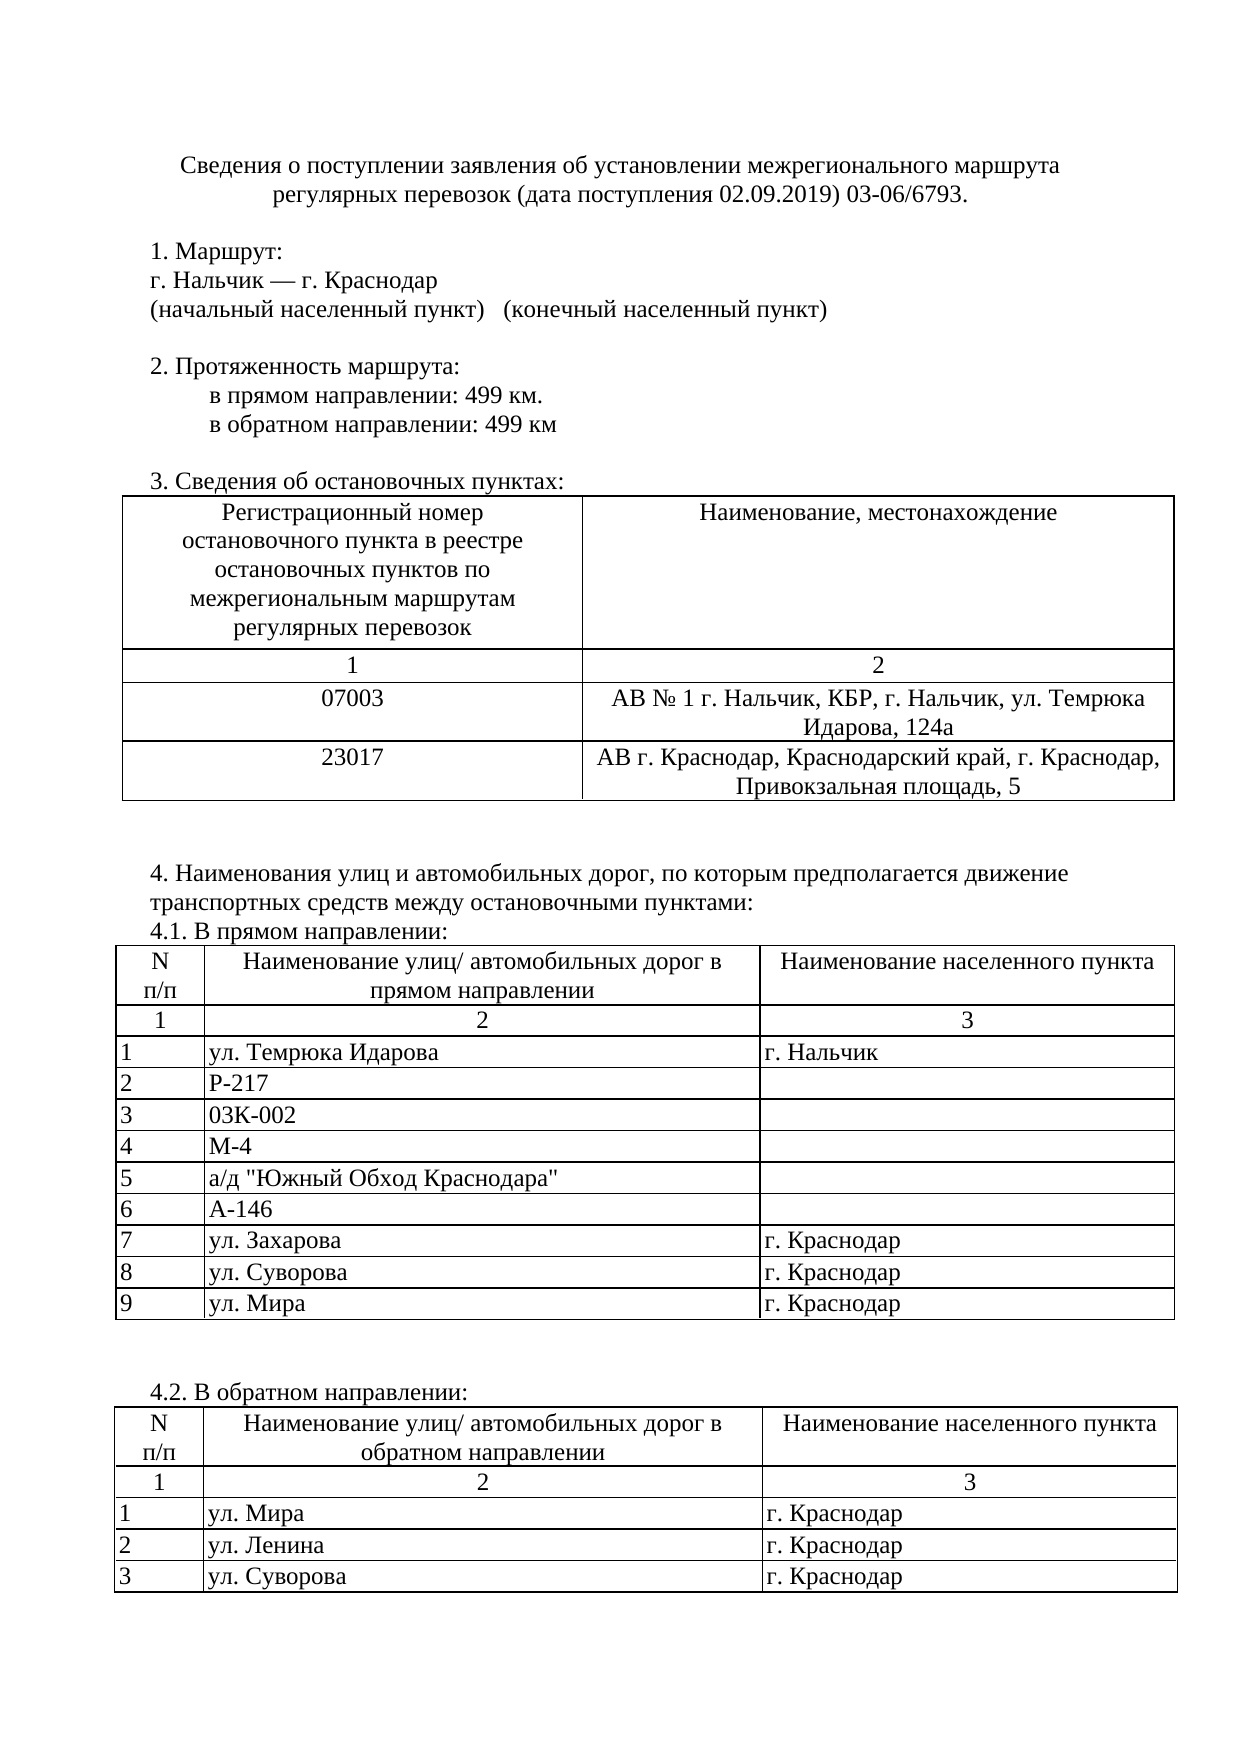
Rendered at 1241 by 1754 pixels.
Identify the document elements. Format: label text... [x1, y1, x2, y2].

text 1. Маршрут: [150, 236, 1090, 265]
table_header Наименование, местонахождение [583, 497, 1173, 648]
table_header Наименование населенного пункта [763, 1408, 1177, 1465]
table_cell 1 [115, 1466, 203, 1497]
table_cell 6 [117, 1194, 204, 1224]
table_cell г. Краснодар [763, 1560, 1177, 1591]
table_cell 5 [117, 1163, 204, 1193]
table_cell 8 [117, 1257, 204, 1287]
table_cell 07003 [123, 683, 582, 740]
text 4.2. В обратном направлении: [150, 1377, 1090, 1406]
table_cell 1 [115, 1498, 203, 1528]
table_cell ул. Ленина [204, 1530, 762, 1560]
text 4.1. В прямом направлении: [150, 916, 1090, 945]
text Сведения о поступлении заявления об установлении межрегионального маршрута регулярных перевозок (дата поступления 02.09.2019) 03-06/6793. [150, 150, 1090, 207]
table_header Наименование улиц/ автомобильных дорог в прямом направлении [205, 946, 759, 1004]
text 4. Наименования улиц и автомобильных дорог, по которым предполагается движение транспортных средств между остановочными пунктами: [150, 858, 1090, 916]
table_cell 7 [117, 1226, 204, 1256]
table_cell [761, 1194, 1174, 1224]
table_cell ул. Суворова [205, 1257, 759, 1287]
table_cell ул. Захарова [205, 1226, 759, 1256]
table_cell М-4 [205, 1131, 759, 1161]
table_header Наименование населенного пункта [761, 946, 1174, 1004]
text 3. Сведения об остановочных пунктах: [150, 466, 1090, 495]
table_header Наименование улиц/ автомобильных дорог в обратном направлении [204, 1408, 762, 1465]
table_cell 2 [117, 1068, 204, 1098]
table_cell 3 [115, 1561, 203, 1591]
text 2. Протяженность маршрута: [150, 351, 1090, 380]
text г. Нальчик — г. Краснодар [150, 265, 1090, 294]
table_cell 2 [204, 1467, 762, 1497]
table_cell ул. Темрюка Идарова [205, 1037, 759, 1067]
text в прямом направлении: 499 км. [150, 380, 1090, 409]
table_cell г. Краснодар [761, 1289, 1174, 1318]
table_cell а/д "Южный Обход Краснодара" [205, 1163, 759, 1193]
table_cell 2 [583, 650, 1173, 681]
table_cell А-146 [205, 1194, 759, 1224]
table_cell АВ г. Краснодар, Краснодарский край, г. Краснодар, Привокзальная площадь, 5 [583, 742, 1173, 799]
table_cell [761, 1131, 1174, 1161]
table_cell 2 [115, 1529, 203, 1560]
table_cell г. Краснодар [763, 1497, 1177, 1528]
table_cell 1 [117, 1006, 204, 1035]
table_cell 1 [117, 1037, 204, 1067]
table_cell [761, 1163, 1174, 1193]
table_cell ул. Мира [204, 1498, 762, 1528]
table_cell г. Краснодар [761, 1226, 1174, 1256]
table_cell г. Краснодар [761, 1257, 1174, 1287]
table_cell 3 [761, 1006, 1174, 1035]
table_cell 23017 [123, 742, 582, 799]
table_cell [761, 1100, 1174, 1130]
text (начальный населенный пункт) (конечный населенный пункт) [150, 294, 1090, 322]
table_cell 4 [117, 1131, 204, 1161]
table_cell [761, 1068, 1174, 1098]
table_cell АВ № 1 г. Нальчик, КБР, г. Нальчик, ул. Темрюка Идарова, 124а [583, 683, 1173, 740]
table_header N п/п [117, 946, 204, 1004]
table_cell 9 [117, 1289, 204, 1318]
table_header N п/п [115, 1408, 203, 1465]
text в обратном направлении: 499 км [150, 409, 1090, 437]
table_cell ул. Суворова [204, 1561, 762, 1591]
table_cell 1 [123, 650, 582, 681]
table_cell 3 [117, 1100, 204, 1130]
table_header Регистрационный номер остановочного пункта в реестре остановочных пунктов по межрегиональным маршрутам регулярных перевозок [123, 497, 582, 648]
table_cell 2 [205, 1006, 759, 1035]
table_cell ул. Мира [205, 1289, 759, 1318]
table_cell г. Нальчик [761, 1037, 1174, 1067]
table_cell 3 [763, 1465, 1177, 1497]
table_cell г. Краснодар [763, 1528, 1177, 1560]
table_cell Р-217 [205, 1068, 759, 1098]
table_cell 03К-002 [205, 1100, 759, 1130]
